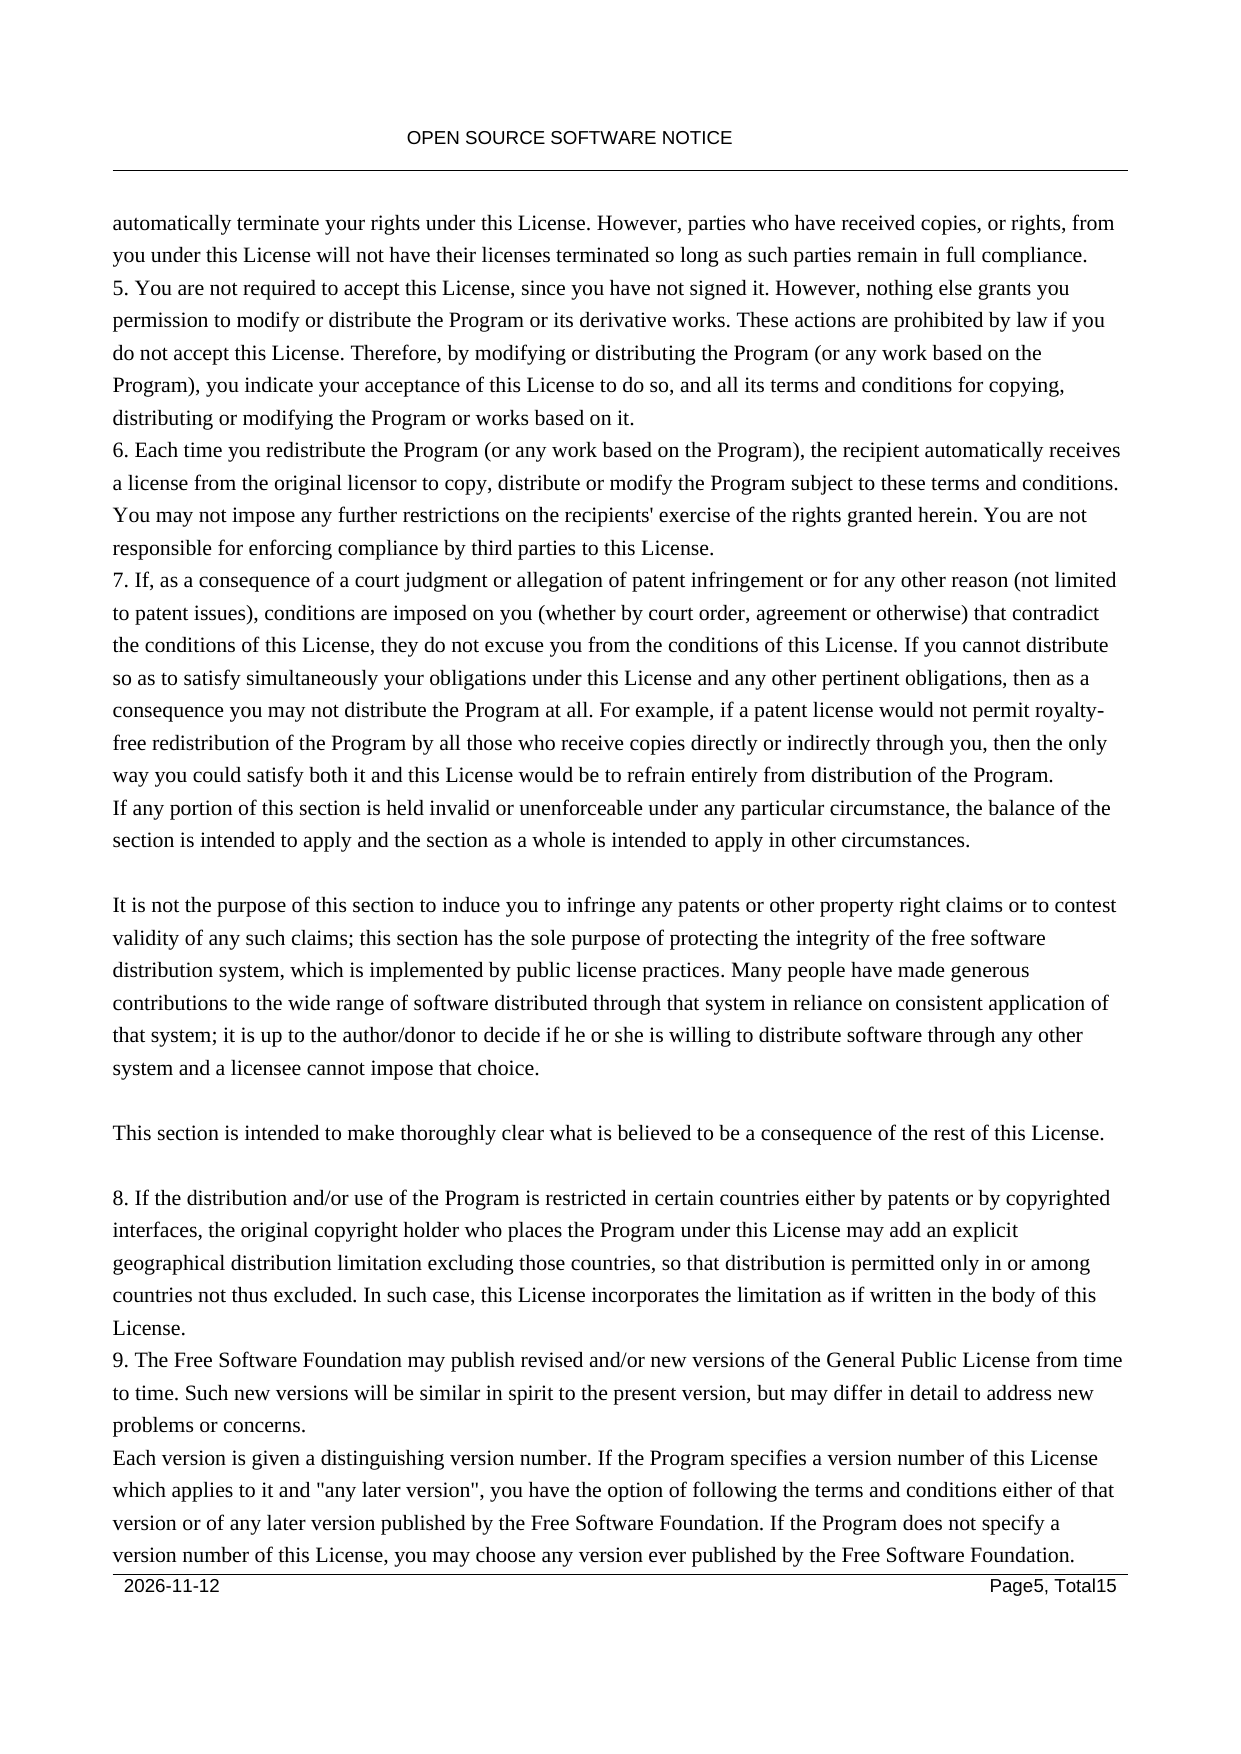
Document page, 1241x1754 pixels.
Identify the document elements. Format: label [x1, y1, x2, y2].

text [112, 206, 1128, 1571]
